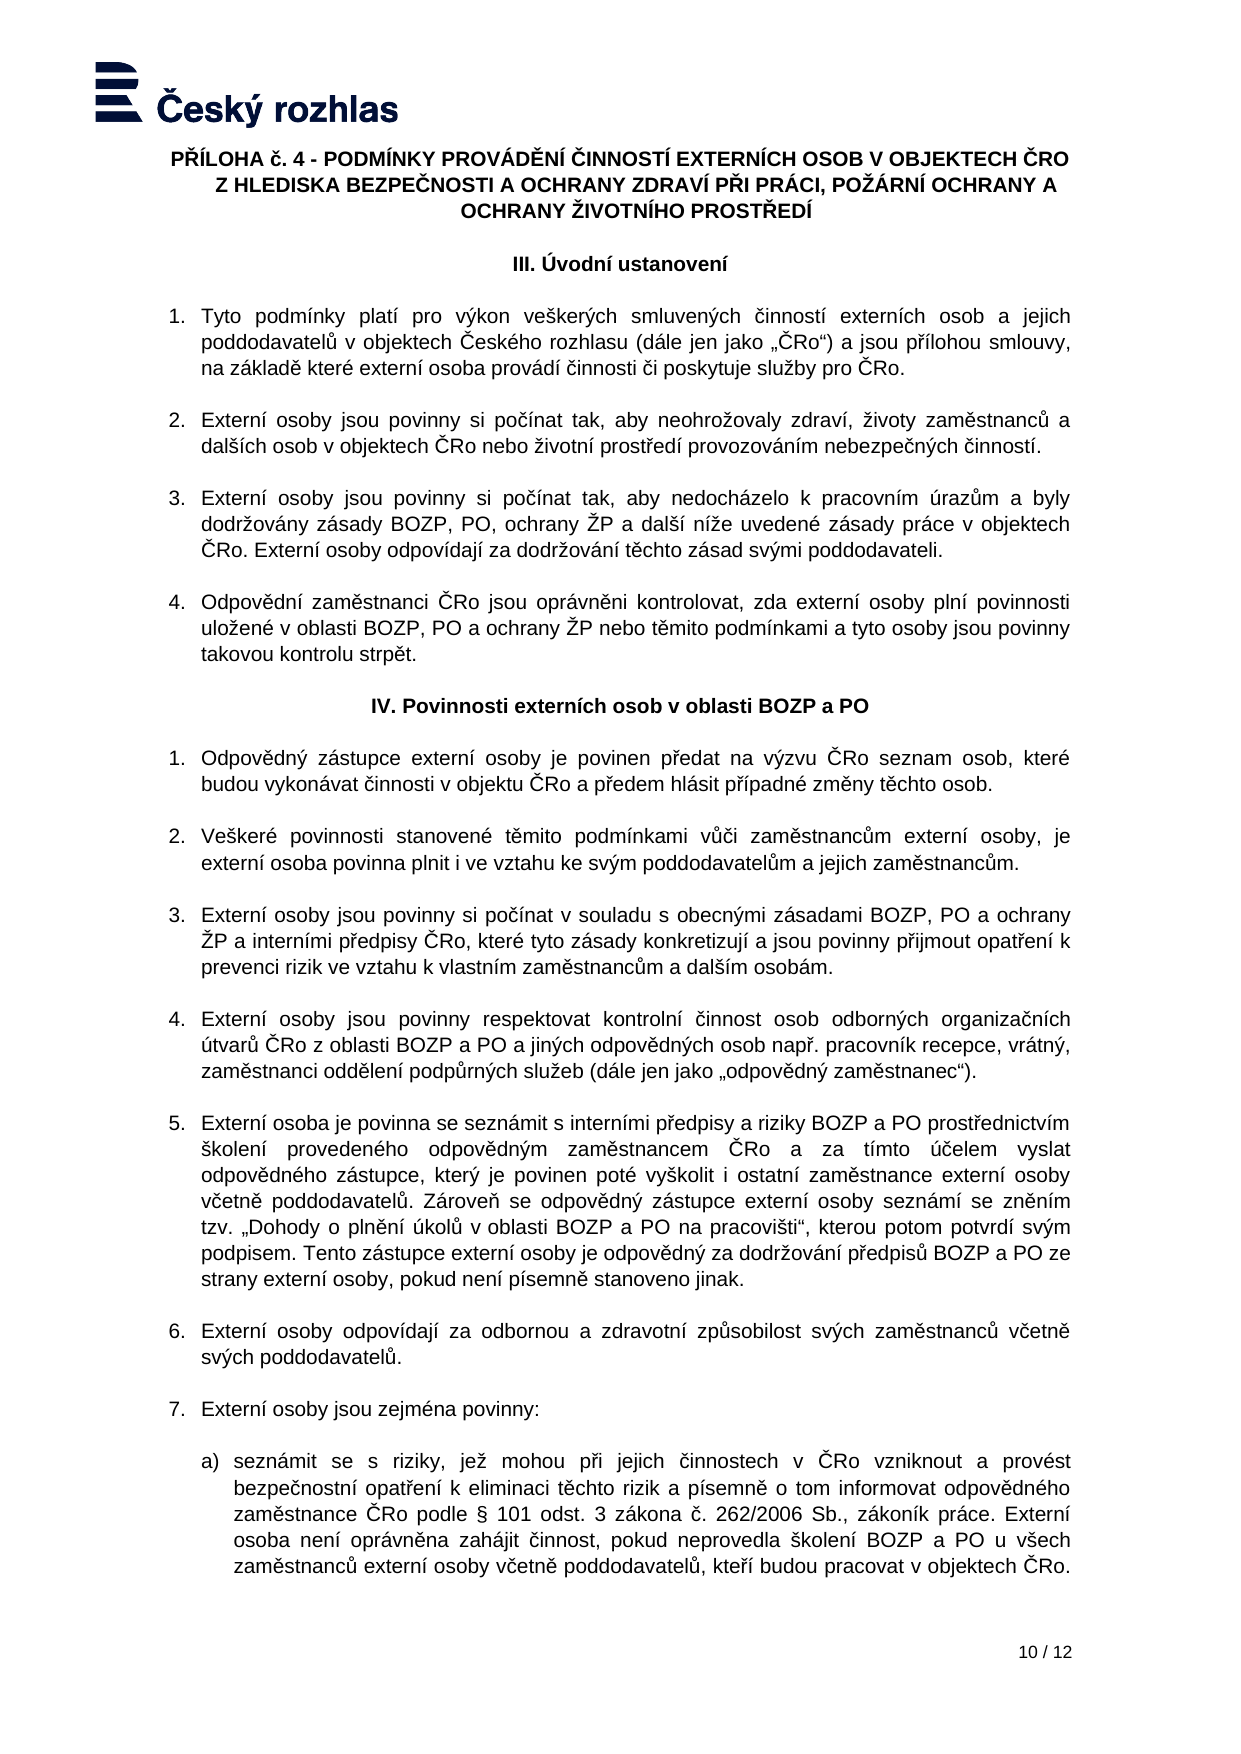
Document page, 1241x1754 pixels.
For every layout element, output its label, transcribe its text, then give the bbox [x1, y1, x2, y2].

list PŘÍLOHA č. 4 - PODMÍNKY PROVÁDĚNÍ ČINNOSTÍ EXTERNÍCH OSOB V OBJEKTECH ČRO Z HLEDISKA BEZPEČNOSTI A OCHRANY ZDRAVÍ PŘI PRÁCI, POŽÁRNÍ OCHRANY A OCHRANY ŽIVOTNÍHO PROSTŘEDÍ [168, 146, 1072, 224]
list Externí osoby jsou povinny si počínat tak, aby neohrožovaly zdraví, životy zaměstnanců a dalších osob v objektech ČRo nebo životní prostředí provozováním nebezpečných činností. [168, 406, 1072, 458]
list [201, 1448, 1072, 1578]
subtitle Povinnosti externích osob v oblasti BOZP a PO [168, 693, 1072, 719]
list Externí osoby jsou povinny respektovat kontrolní činnost osob odborných organizačních útvarů ČRo z oblasti BOZP a PO a jiných odpovědných osob např. pracovník recepce, vrátný, zaměstnanci oddělení podpůrných služeb (dále jen jako „odpovědný zaměstnanec“). [168, 1005, 1072, 1083]
list Veškeré povinnosti stanovené těmito podmínkami vůči zaměstnancům externí osoby, je externí osoba povinna plnit i ve vztahu ke svým poddodavatelům a jejich zaměstnancům. [168, 823, 1072, 875]
list Tyto podmínky platí pro výkon veškerých smluvených činností externích osob a jejich poddodavatelů v objektech Českého rozhlasu (dále jen jako „ČRo“) a jsou přílohou smlouvy, na základě které externí osoba provádí činnosti či poskytuje služby pro ČRo. [168, 302, 1072, 380]
picture [95, 62, 398, 128]
list Externí osoby jsou povinny si počínat tak, aby nedocházelo k pracovním úrazům a byly dodržovány zásady BOZP, PO, ochrany ŽP a další níže uvedené zásady práce v objektech ČRo. Externí osoby odpovídají za dodržování těchto zásad svými poddodavateli. [168, 484, 1072, 563]
list Externí osoba je povinna se seznámit s interními předpisy a riziky BOZP a PO prostřednictvím školení provedeného odpovědným zaměstnancem ČRo a za tímto účelem vyslat odpovědného zástupce, který je povinen poté vyškolit i ostatní zaměstnance externí osoby včetně poddodavatelů. Zároveň se odpovědný zástupce externí osoby seznámí se zněním tzv. „Dohody o plnění úkolů v oblasti BOZP a PO na pracovišti“, kterou potom potvrdí svým podpisem. Tento zástupce externí osoby je odpovědný za dodržování předpisů BOZP a PO ze strany externí osoby, pokud není písemně stanoveno jinak. [168, 1109, 1072, 1292]
subtitle Úvodní ustanovení [168, 250, 1072, 276]
list Externí osoby jsou povinny si počínat v souladu s obecnými zásadami BOZP, PO a ochrany ŽP a interními předpisy ČRo, které tyto zásady konkretizují a jsou povinny přijmout opatření k prevenci rizik ve vztahu k vlastním zaměstnancům a dalším osobám. [168, 901, 1072, 979]
list Odpovědní zaměstnanci ČRo jsou oprávněni kontrolovat, zda externí osoby plní povinnosti uložené v oblasti BOZP, PO a ochrany ŽP nebo těmito podmínkami a tyto osoby jsou povinny takovou kontrolu strpět. [168, 589, 1072, 667]
list Odpovědný zástupce externí osoby je povinen předat na výzvu ČRo seznam osob, které budou vykonávat činnosti v objektu ČRo a předem hlásit případné změny těchto osob. [168, 745, 1072, 797]
list Externí osoby jsou zejména povinny: [168, 1396, 1072, 1422]
list Externí osoby odpovídají za odbornou a zdravotní způsobilost svých zaměstnanců včetně svých poddodavatelů. [168, 1318, 1072, 1370]
